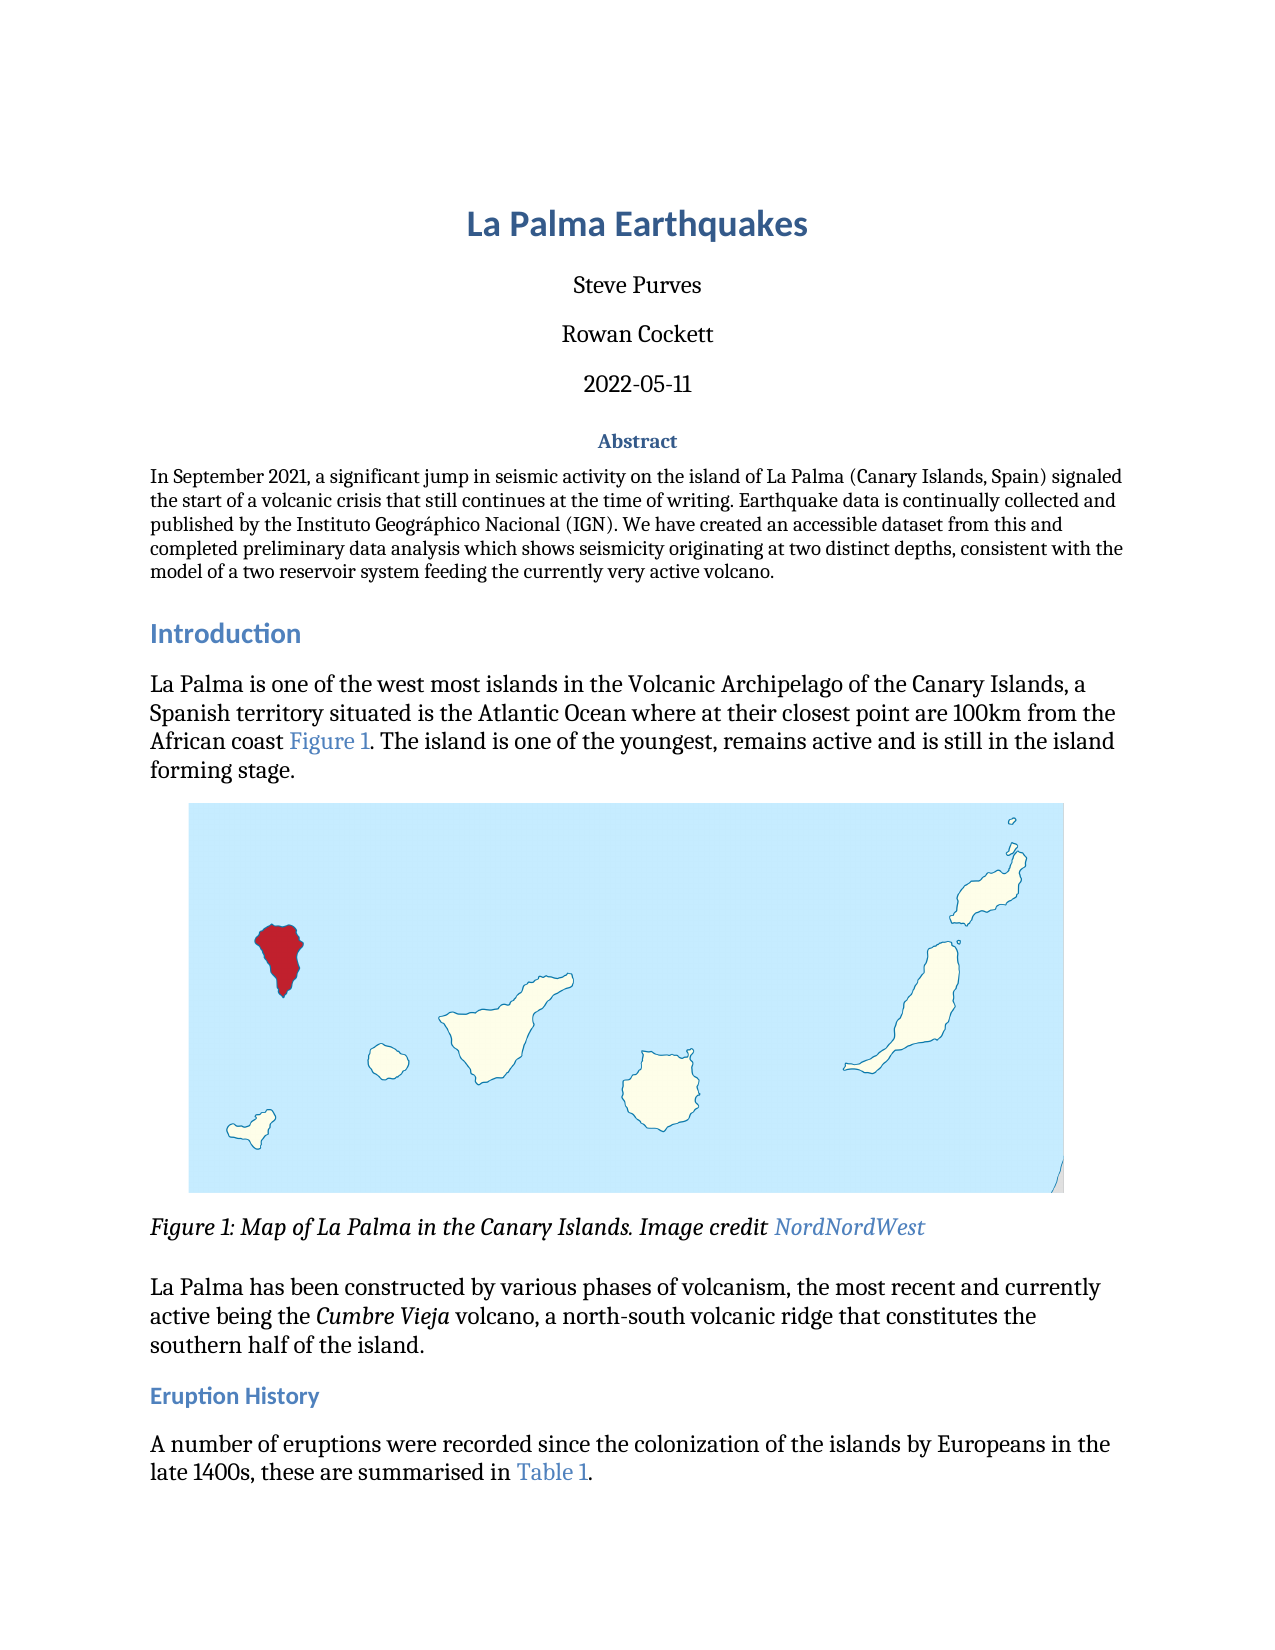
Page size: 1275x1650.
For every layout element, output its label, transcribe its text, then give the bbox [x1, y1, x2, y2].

text Steve Purves [150, 271, 1125, 299]
text In September 2021, a significant jump in seismic activity on the island of La Palma (Canary Islands, Spain) signaled the start of a volcanic crisis that still continues at the time of writing. Earthquake data is continually collected and published by the Instituto Geográphico Nacional (IGN). We have created an accessible dataset from this and completed preliminary data analysis which shows seismicity originating at two distinct depths, consistent with the model of a two reservoir system feeding the currently very active volcano. [150, 464, 1125, 584]
picture [188, 803, 1064, 1193]
text 2022-05-11 [150, 370, 1125, 399]
title La Palma Earthquakes [150, 200, 1125, 246]
subtitle Eruption History [150, 1380, 1125, 1411]
subtitle Introduction [150, 615, 1125, 651]
text La Palma has been constructed by various phases of volcanism, the most recent and currently active being the Cumbre Vieja volcano, a north-south volcanic ridge that constitutes the southern half of the island. [150, 1273, 1125, 1359]
text La Palma is one of the west most islands in the Volcanic Archipelago of the Canary Islands, a Spanish territory situated is the Atlantic Ocean where at their closest point are 100km from the African coast Figure 1. The island is one of the youngest, remains active and is still in the island forming stage. [150, 670, 1125, 785]
title Abstract [150, 430, 1125, 454]
table_header Figure 1: Map of La Palma in the Canary Islands. Image credit NordNordWest [139, 804, 1114, 1254]
text Rowan Cockett [150, 320, 1125, 349]
text A number of eruptions were recorded since the colonization of the islands by Europeans in the late 1400s, these are summarised in Table 1. [150, 1429, 1125, 1487]
